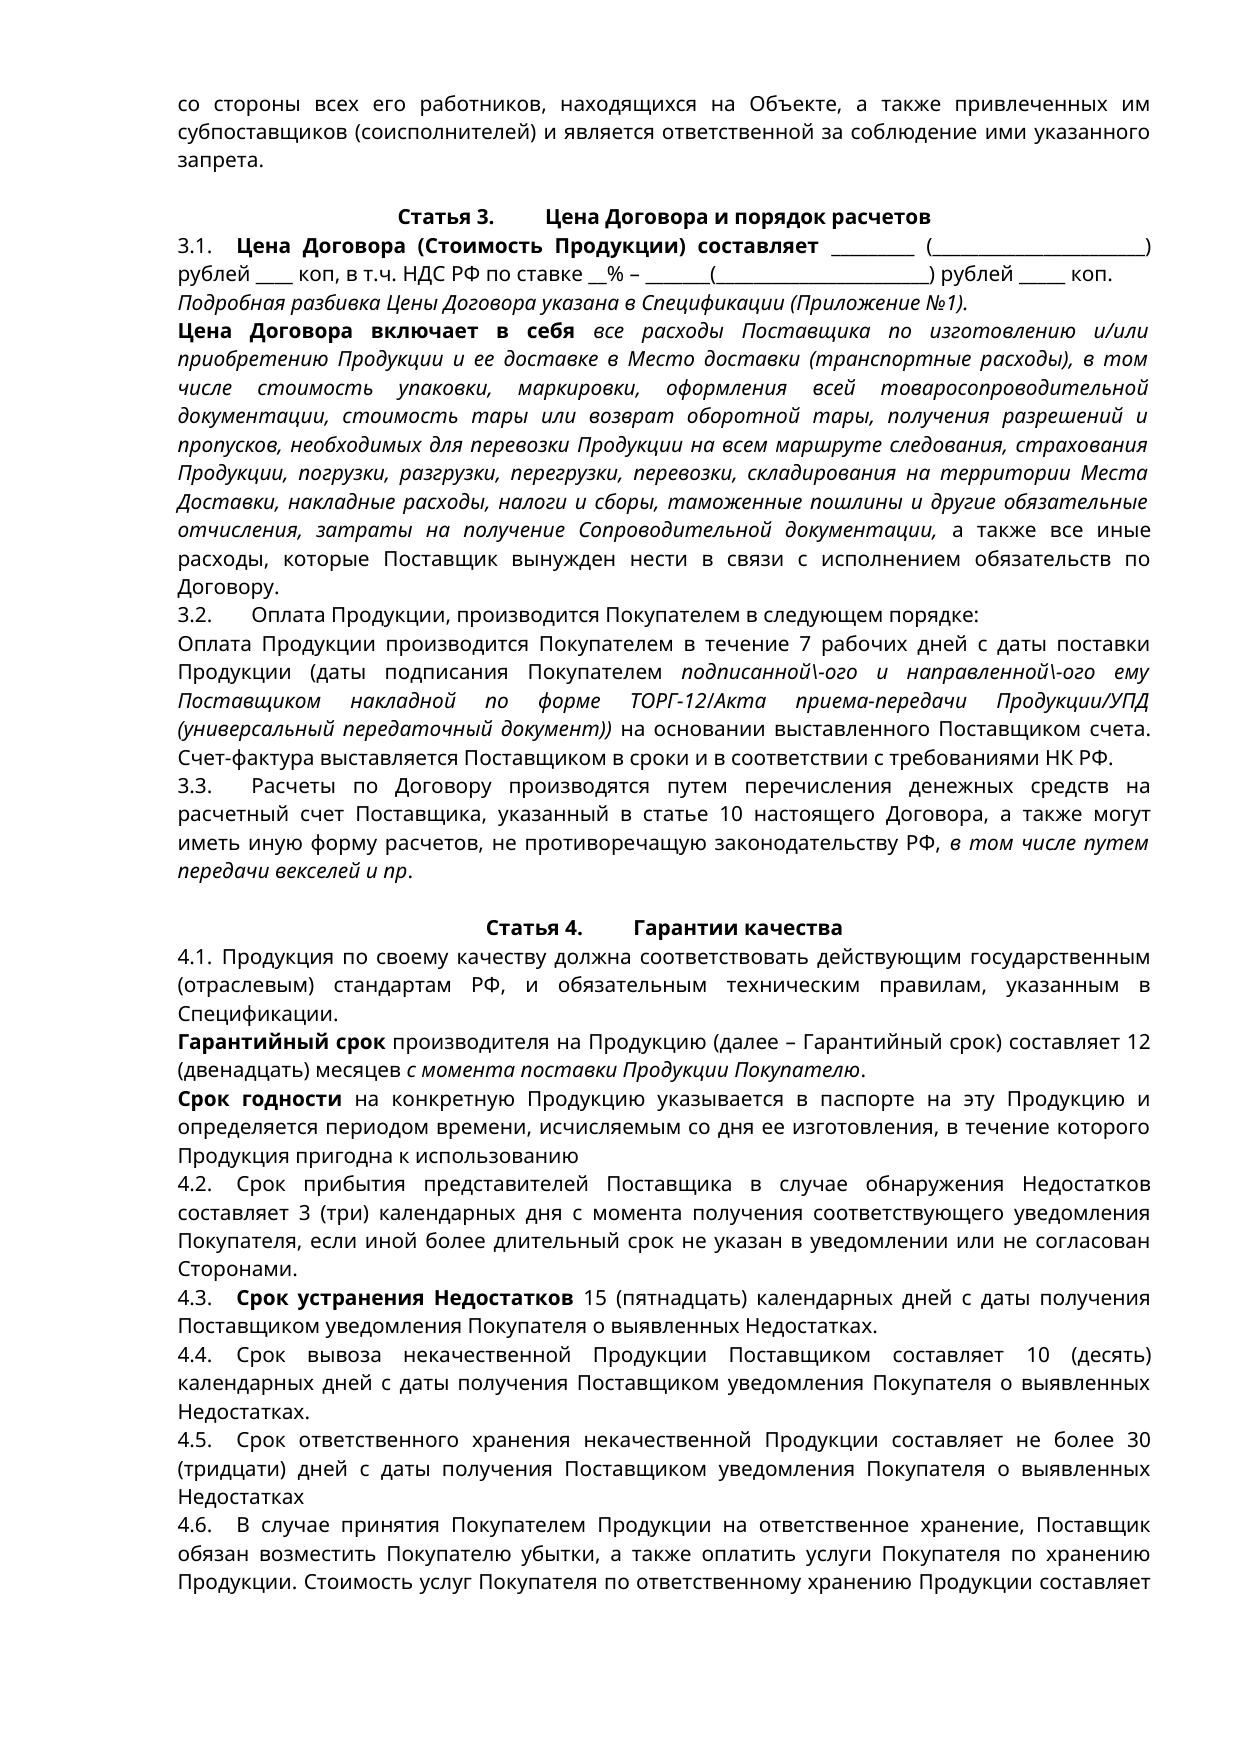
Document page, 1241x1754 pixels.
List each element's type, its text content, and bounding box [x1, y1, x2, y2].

list Цена Договора (Стоимость Продукции) составляет _________ (_______________________) рублей ____ коп, в т.ч. НДС РФ по ставке __% – _______(_______________________) рублей _____ коп. [177, 231, 1152, 288]
list Цена Договора и порядок расчетов [177, 202, 1152, 231]
list Продукция по своему качеству должна соответствовать действующим государственным (отраслевым) стандартам РФ, и обязательным техническим правилам, указанным в Спецификации. [177, 942, 1152, 1027]
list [177, 1511, 1152, 1596]
list Гарантии качества [177, 913, 1152, 942]
text Подробная разбивка Цены Договора указана в Спецификации (Приложение №1). [177, 288, 1152, 316]
text Срок годности на конкретную Продукцию указывается в паспорте на эту Продукцию и определяется периодом времени, исчисляемым со дня ее изготовления, в течение которого Продукция пригодна к использованию [177, 1084, 1152, 1169]
list Расчеты по Договору производятся путем перечисления денежных средств на расчетный счет Поставщика, указанный в статье 10 настоящего Договора, а также могут иметь иную форму расчетов, не противоречащую законодательству РФ, в том числе путем передачи векселей и пр. [177, 771, 1152, 885]
text Цена Договора включает в себя все расходы Поставщика по изготовлению и/или приобретению Продукции и ее доставке в Место доставки (транспортные расходы), в том числе стоимость упаковки, маркировки, оформления всей товаросопроводительной документации, стоимость тары или возврат оборотной тары, получения разрешений и пропусков, необходимых для перевозки Продукции на всем маршруте следования, страхования Продукции, погрузки, разгрузки, перегрузки, перевозки, складирования на территории Места Доставки, накладные расходы, налоги и сборы, таможенные пошлины и другие обязательные отчисления, затраты на получение Сопроводительной документации, а также все иные расходы, которые Поставщик вынужден нести в связи с исполнением обязательств по Договору. [177, 316, 1152, 601]
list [177, 89, 1152, 174]
list Срок ответственного хранения некачественной Продукции составляет не более 30 (тридцати) дней с даты получения Поставщиком уведомления Покупателя о выявленных Недостатках [177, 1425, 1152, 1511]
text Гарантийный срок производителя на Продукцию (далее – Гарантийный срок) составляет 12 (двенадцать) месяцев с момента поставки Продукции Покупателю. [177, 1027, 1152, 1084]
list Оплата Продукции, производится Покупателем в следующем порядке: [177, 601, 1152, 629]
text Оплата Продукции производится Покупателем в течение 7 рабочих дней с даты поставки Продукции (даты подписания Покупателем подписанной\-ого и направленной\-ого ему Поставщиком накладной по форме ТОРГ-12/Акта приема-передачи Продукции/УПД (универсальный передаточный документ)) на основании выставленного Поставщиком счета. Счет-фактура выставляется Поставщиком в сроки и в соответствии с требованиями НК РФ. [177, 629, 1152, 771]
list Срок прибытия представителей Поставщика в случае обнаружения Недостатков составляет 3 (три) календарных дня с момента получения соответствующего уведомления Покупателя, если иной более длительный срок не указан в уведомлении или не согласован Сторонами. [177, 1169, 1152, 1283]
list Срок вывоза некачественной Продукции Поставщиком составляет 10 (десять) календарных дней с даты получения Поставщиком уведомления Покупателя о выявленных Недостатках. [177, 1340, 1152, 1425]
list Срок устранения Недостатков 15 (пятнадцать) календарных дней с даты получения Поставщиком уведомления Покупателя о выявленных Недостатках. [177, 1283, 1152, 1340]
